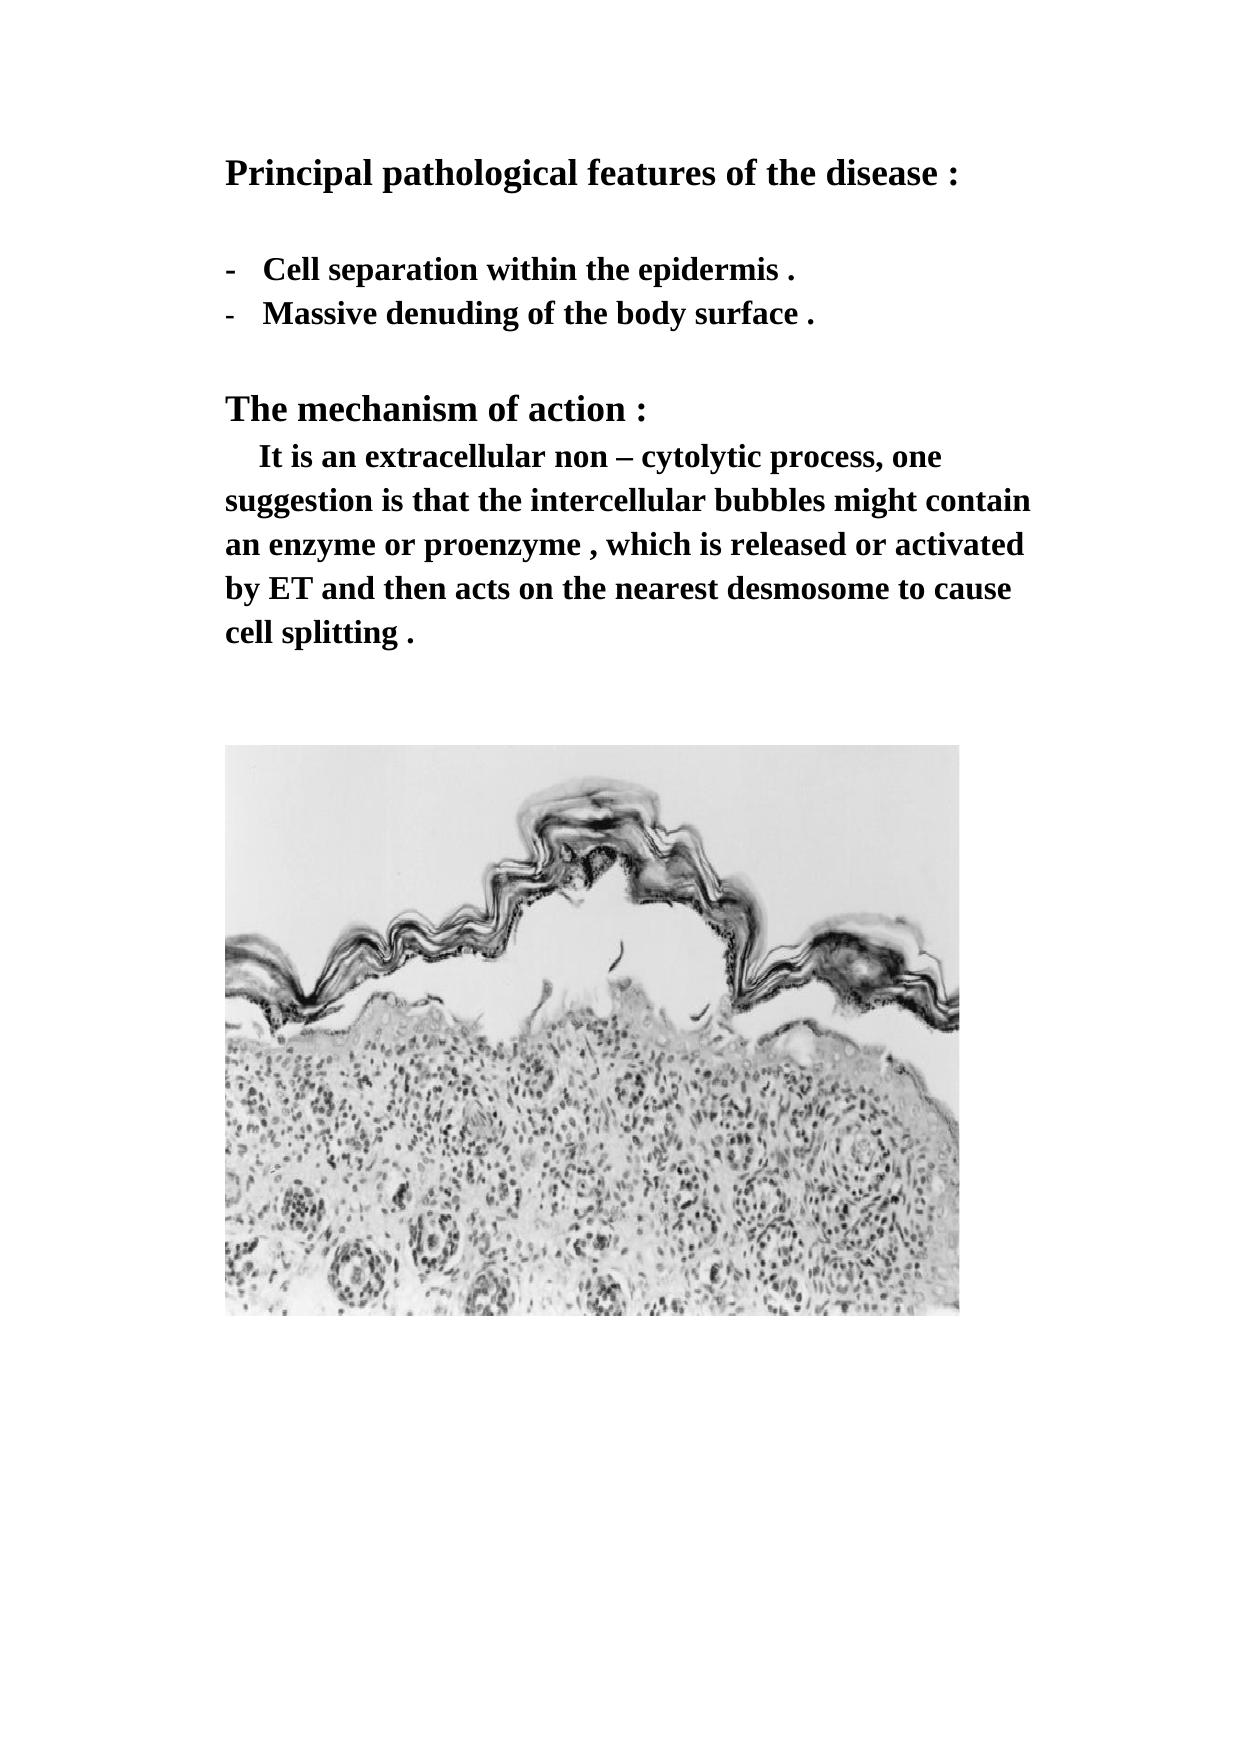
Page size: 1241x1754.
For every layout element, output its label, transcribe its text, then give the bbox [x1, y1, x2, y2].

text Principal pathological features of the disease : [225, 150, 1053, 193]
list Cell separation within the epidermis . [225, 249, 1053, 287]
list Massive denuding of the body surface . [225, 293, 1053, 332]
text It is an extracellular non – cytolytic process, one suggestion is that the intercellular bubbles might contain an enzyme or proenzyme , which is released or activated by ET and then acts on the nearest desmosome to cause cell splitting . [225, 436, 1053, 651]
text The mechanism of action : [225, 387, 1053, 430]
picture [225, 745, 960, 1316]
